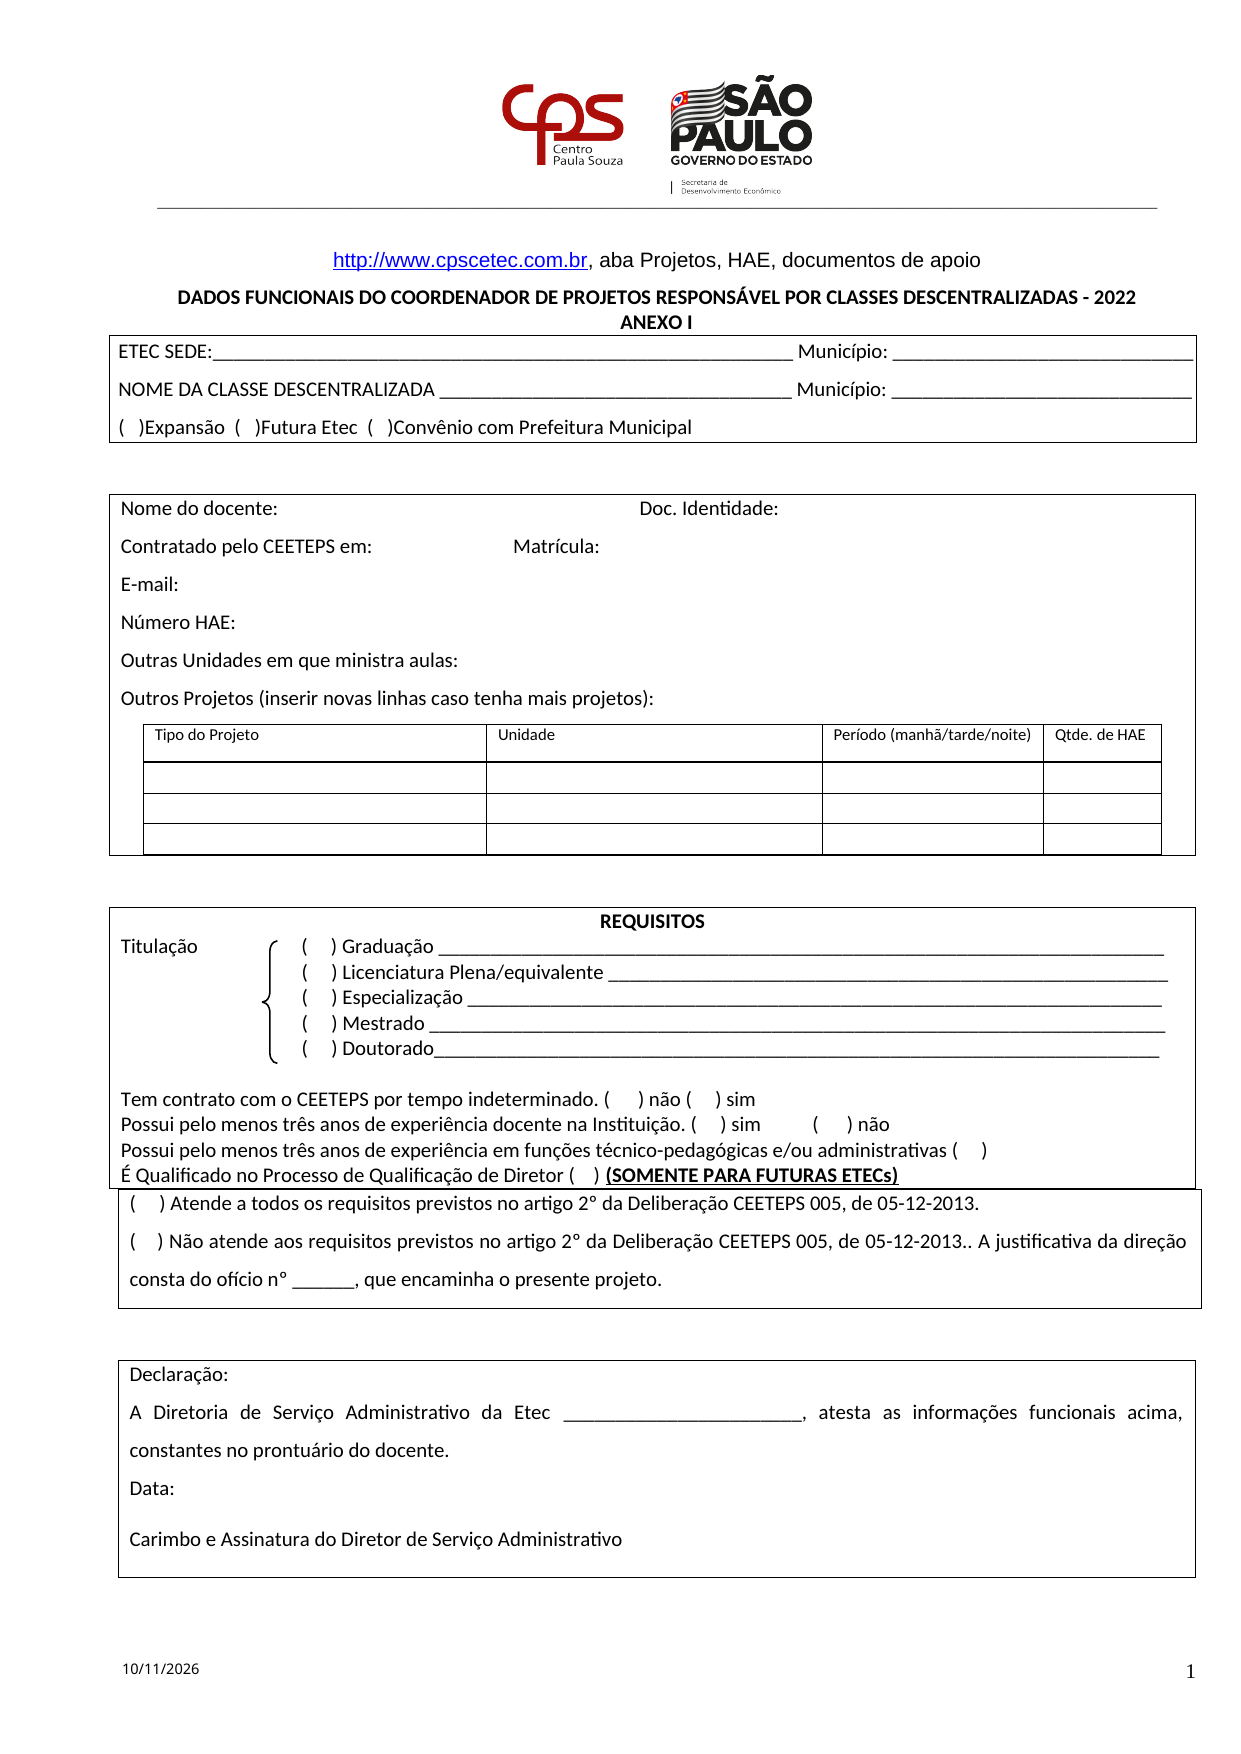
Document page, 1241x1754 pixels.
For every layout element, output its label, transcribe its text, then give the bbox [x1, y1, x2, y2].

title ( )Expansão ( )Futura Etec ( )Convênio com Prefeitura Municipal [110, 411, 1196, 442]
text http://www.cpscetec.com.br, aba Projetos, HAE, documentos de apoio [118, 248, 1196, 272]
title NOME DA CLASSE DESCENTRALIZADA __________________________________ Município: _____________________________ [110, 373, 1196, 402]
title ETEC SEDE:________________________________________________________ Município: _____________________________ [110, 336, 1196, 363]
table_header REQUISITOS Titulação ( ) Graduação ______________________________________________________________________ ( ) Licenciatura Plena/equivalente ______________________________________________________ ( ) Especialização ___________________________________________________________________ ( ) Mestrado _______________________________________________________________________ ( ) Doutorado______________________________________________________________________ Tem contrato com o CEETEPS por tempo indeterminado. ( ) não ( ) sim Possui pelo menos três anos de experiência docente na Instituição. ( ) sim ( ) não Possui pelo menos três anos de experiência em funções técnico-pedagógicas e/ou administrativas ( ) É Qualificado no Processo de Qualificação de Diretor ( ) (SOMENTE PARA FUTURAS ETECs) [110, 908, 1195, 1188]
table_header Nome do docente: Doc. Identidade: Contratado pelo CEETEPS em: Matrícula: E-mail: Número HAE: Outras Unidades em que ministra aulas: Outros Projetos (inserir novas linhas caso tenha mais projetos): [110, 495, 1195, 855]
table_header ( ) Atende a todos os requisitos previstos no artigo 2º da Deliberação CEETEPS 005, de 05-12-2013. ( ) Não atende aos requisitos previstos no artigo 2º da Deliberação CEETEPS 005, de 05-12-2013.. A justificativa da direção consta do ofício nº ______, que encaminha o presente projeto. [119, 1190, 1201, 1308]
title DADOS FUNCIONAIS DO COORDENADOR DE PROJETOS RESPONSÁVEL POR CLASSES DESCENTRALIZADAS - 2022 [118, 284, 1196, 309]
picture [502, 75, 812, 196]
table_header Declaração: A Diretoria de Serviço Administrativo da Etec _______________________, atesta as informações funcionais acima, constantes no prontuário do docente. Data: Carimbo e Assinatura do Diretor de Serviço Administrativo [119, 1361, 1195, 1577]
text ANEXO I [118, 309, 1196, 335]
